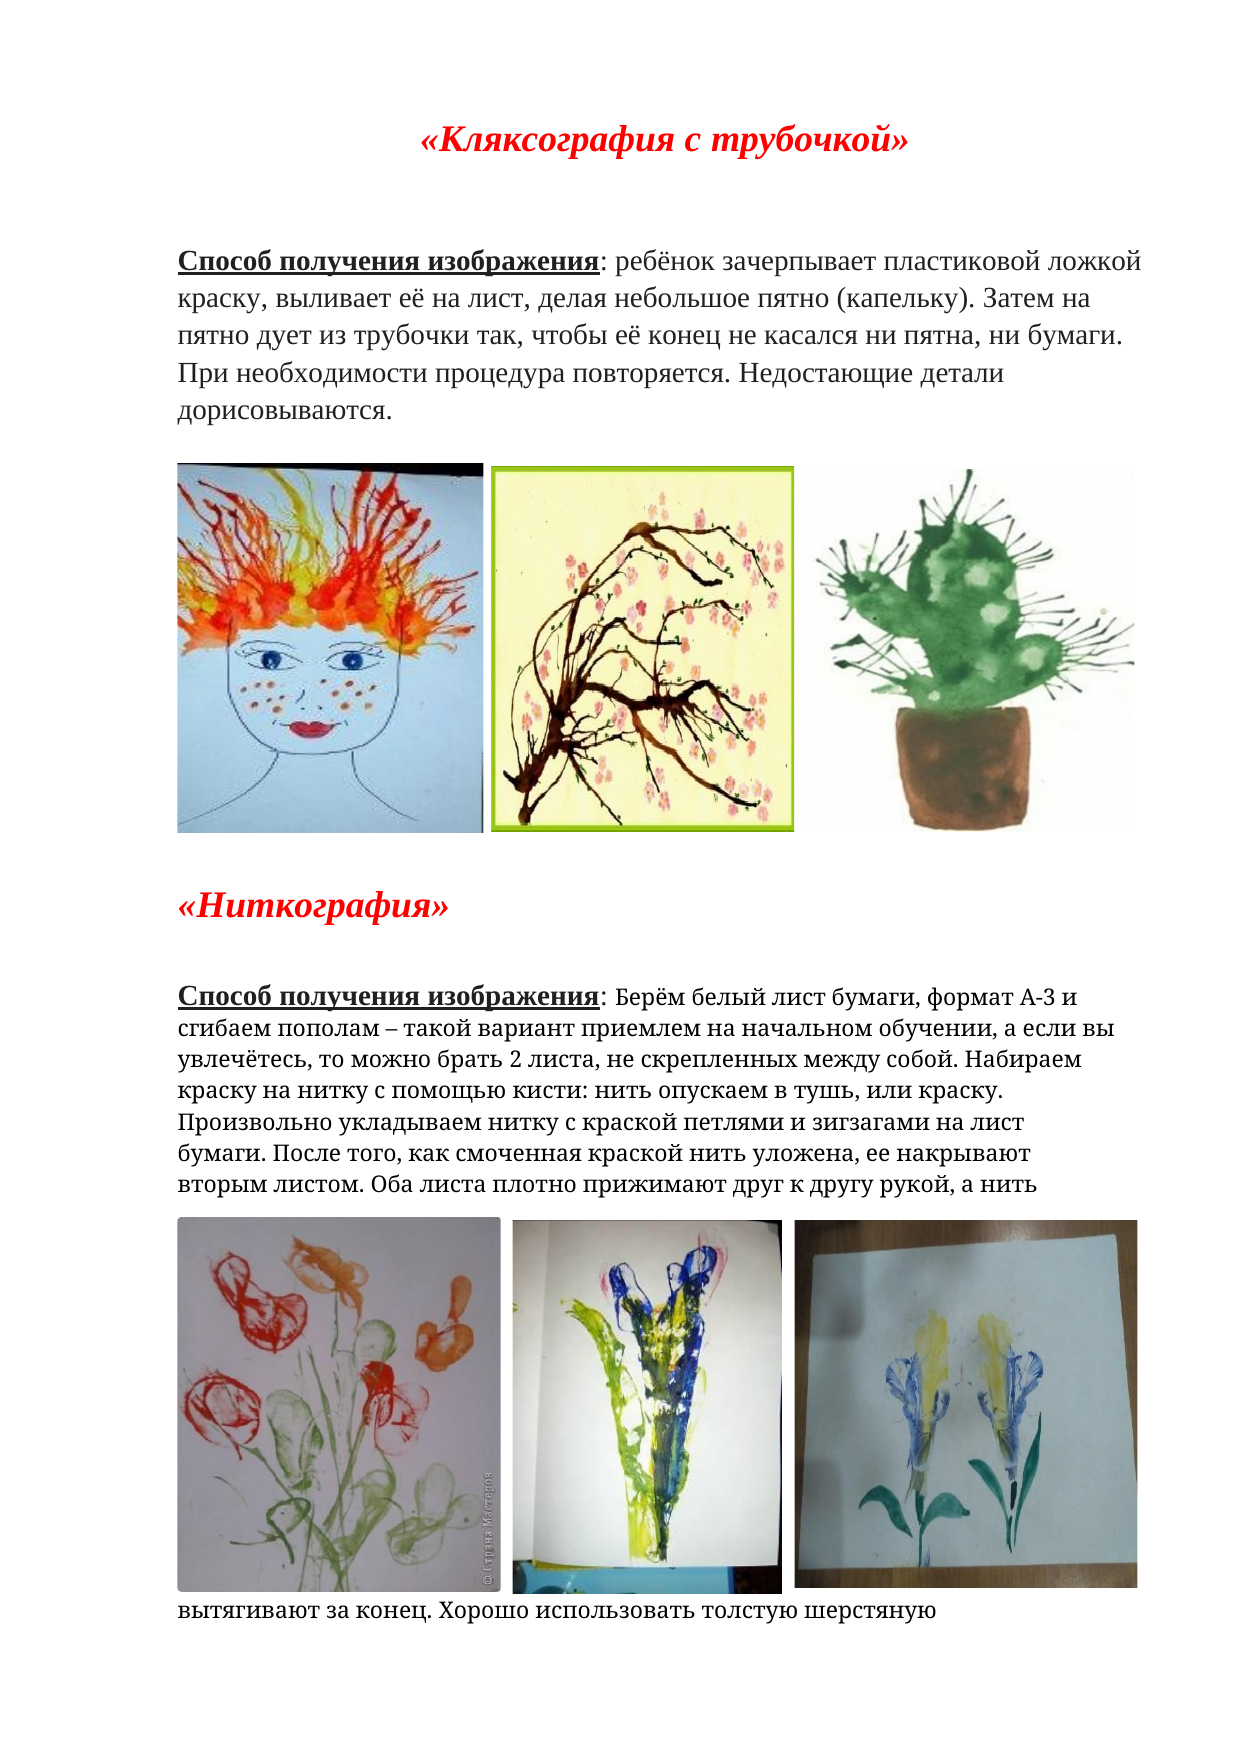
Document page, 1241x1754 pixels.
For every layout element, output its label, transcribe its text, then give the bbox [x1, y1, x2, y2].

subtitle «Ниткография» [177, 882, 1163, 926]
picture [802, 469, 1135, 832]
text пятно дует из трубочки так, чтобы её конец не касался ни пятна, ни бумаги. [177, 317, 1163, 351]
picture [177, 1217, 501, 1592]
text При необходимости процедура повторяется. Недостающие детали дорисовываются. [177, 355, 1006, 426]
text Способ получения изображения: Берём белый лист бумаги, формат А-3 и сгибаем пополам – такой вариант приемлем на начальном обучении, а если вы увлечётесь, то можно брать 2 листа, не скрепленных между собой. Набираем краску на нитку с помощью кисти: нить опускаем в тушь, или краску. [177, 978, 1150, 1106]
picture [177, 463, 484, 833]
picture [512, 1220, 782, 1594]
subtitle «Кляксография с трубочкой» [278, 116, 1052, 159]
picture [794, 1220, 1138, 1588]
picture [491, 466, 795, 832]
text Способ получения изображения: ребёнок зачерпывает пластиковой ложкой краску, выливает её на лист, делая небольшое пятно (капельку). Затем на [177, 243, 1143, 314]
